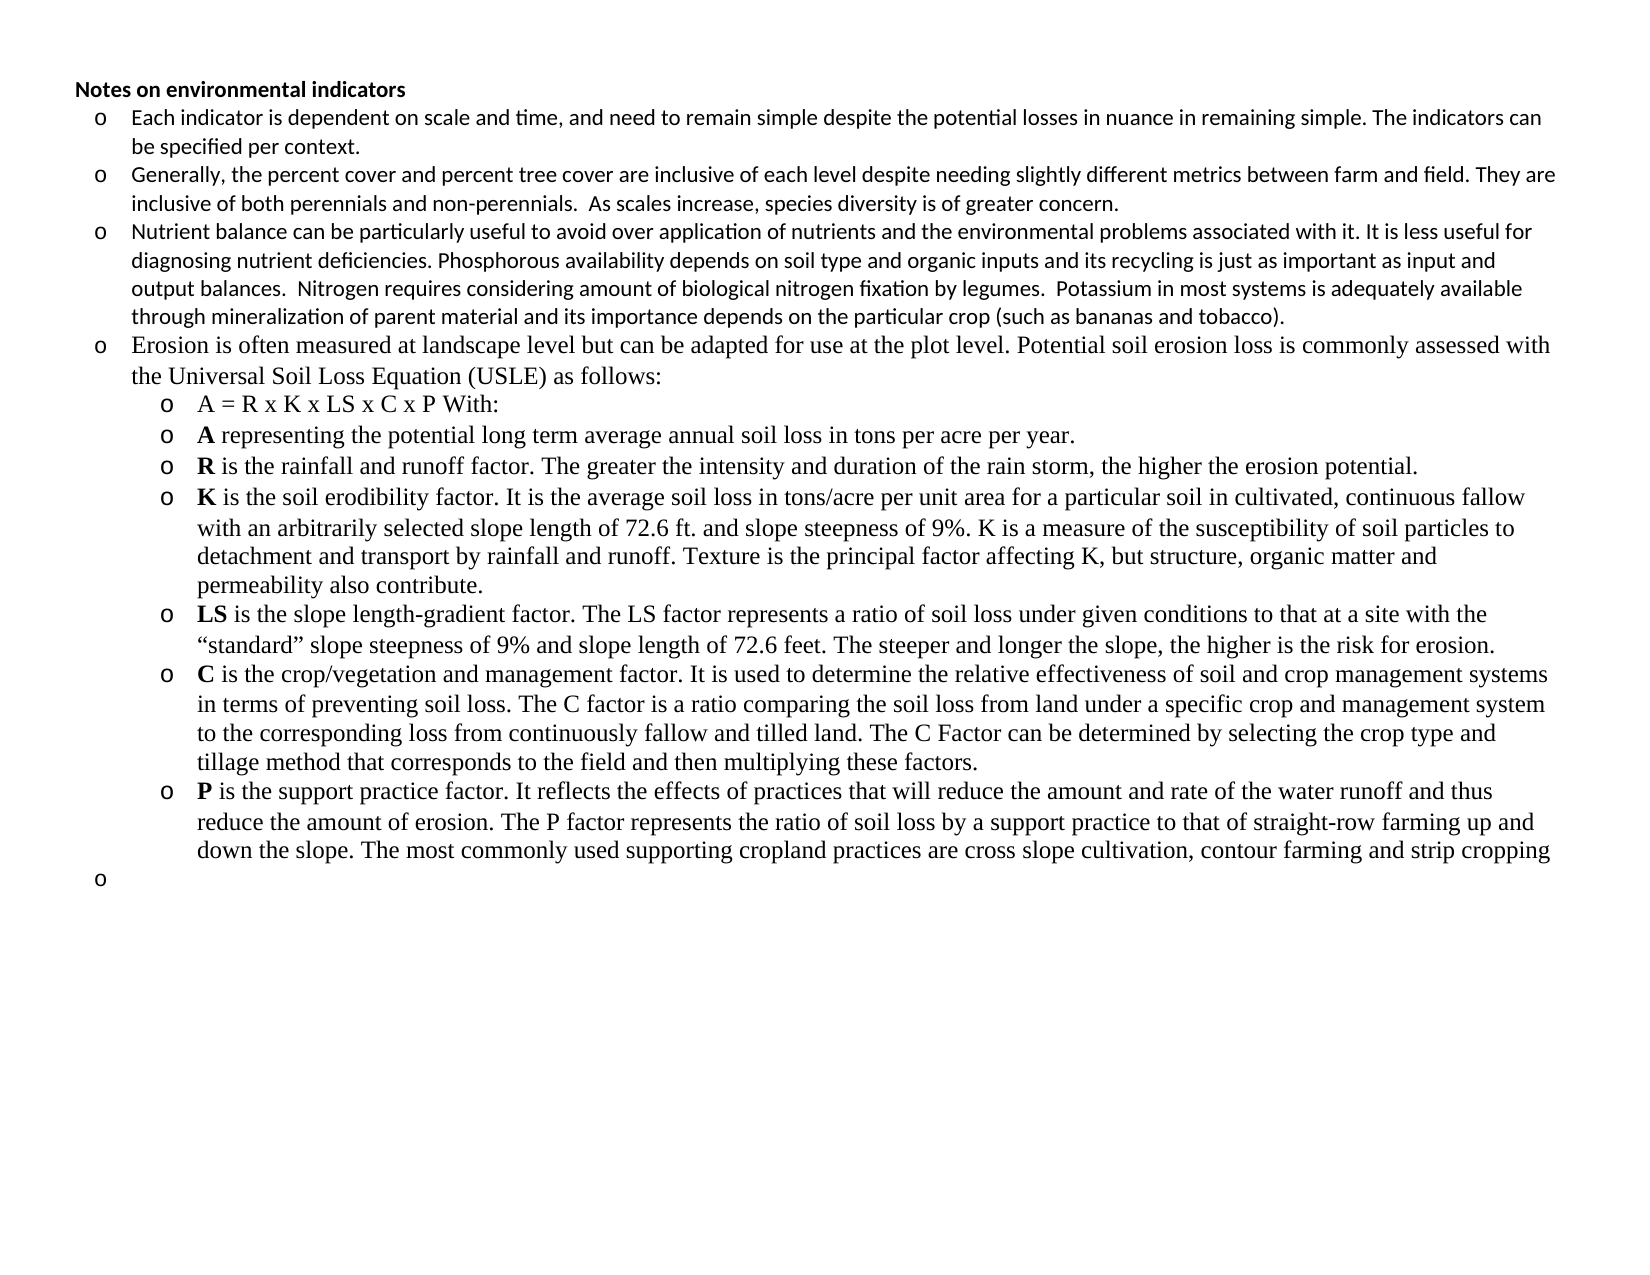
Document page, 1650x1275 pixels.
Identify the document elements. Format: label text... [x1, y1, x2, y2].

list P is the support practice factor. It reflects the effects of practices that will reduce the amount and rate of the water runoff and thus reduce the amount of erosion. The P factor represents the ratio of soil loss by a support practice to that of straight-row farming up and down the slope. The most commonly used supporting cropland practices are cross slope cultivation, contour farming and strip cropping [159, 776, 1563, 864]
list Nutrient balance can be particularly useful to avoid over application of nutrients and the environmental problems associated with it. It is less useful for diagnosing nutrient deficiencies. Phosphorous availability depends on soil type and organic inputs and its recycling is just as important as input and output balances. Nitrogen requires considering amount of biological nitrogen fixation by legumes. Potassium in most systems is adequately available through mineralization of parent material and its importance depends on the particular crop (such as bananas and tobacco). [94, 217, 1563, 331]
list K is the soil erodibility factor. It is the average soil loss in tons/acre per unit area for a particular soil in cultivated, continuous fallow with an arbitrarily selected slope length of 72.6 ft. and slope steepness of 9%. K is a measure of the susceptibility of soil particles to detachment and transport by rainfall and runoff. Texture is the principal factor affecting K, but structure, organic matter and permeability also contribute. [159, 482, 1563, 599]
list C is the crop/vegetation and management factor. It is used to determine the relative effectiveness of soil and crop management systems in terms of preventing soil loss. The C factor is a ratio comparing the soil loss from land under a specific crop and management system to the corresponding loss from continuously fallow and tilled land. The C Factor can be determined by selecting the crop type and tillage method that corresponds to the field and then multiplying these factors. [159, 659, 1563, 776]
list LS is the slope length-gradient factor. The LS factor represents a ratio of soil loss under given conditions to that at a site with the “standard” slope steepness of 9% and slope length of 72.6 feet. The steeper and longer the slope, the higher is the risk for erosion. [159, 599, 1563, 659]
list Each indicator is dependent on scale and time, and need to remain simple despite the potential losses in nuance in remaining simple. The indicators can be specified per context. [94, 103, 1563, 160]
list A = R x K x LS x C x P With: [159, 389, 1563, 420]
list R is the rainfall and runoff factor. The greater the intensity and duration of the rain storm, the higher the erosion potential. [159, 451, 1563, 482]
list Generally, the percent cover and percent tree cover are inclusive of each level despite needing slightly different metrics between farm and field. They are inclusive of both perennials and non-perennials. As scales increase, species diversity is of greater concern. [94, 160, 1563, 217]
list A representing the potential long term average annual soil loss in tons per acre per year. [159, 420, 1563, 451]
list Erosion is often measured at landscape level but can be adapted for use at the plot level. Potential soil erosion loss is commonly assessed with the Universal Soil Loss Equation (USLE) as follows: [94, 331, 1563, 389]
text Notes on environmental indicators [75, 75, 1563, 103]
